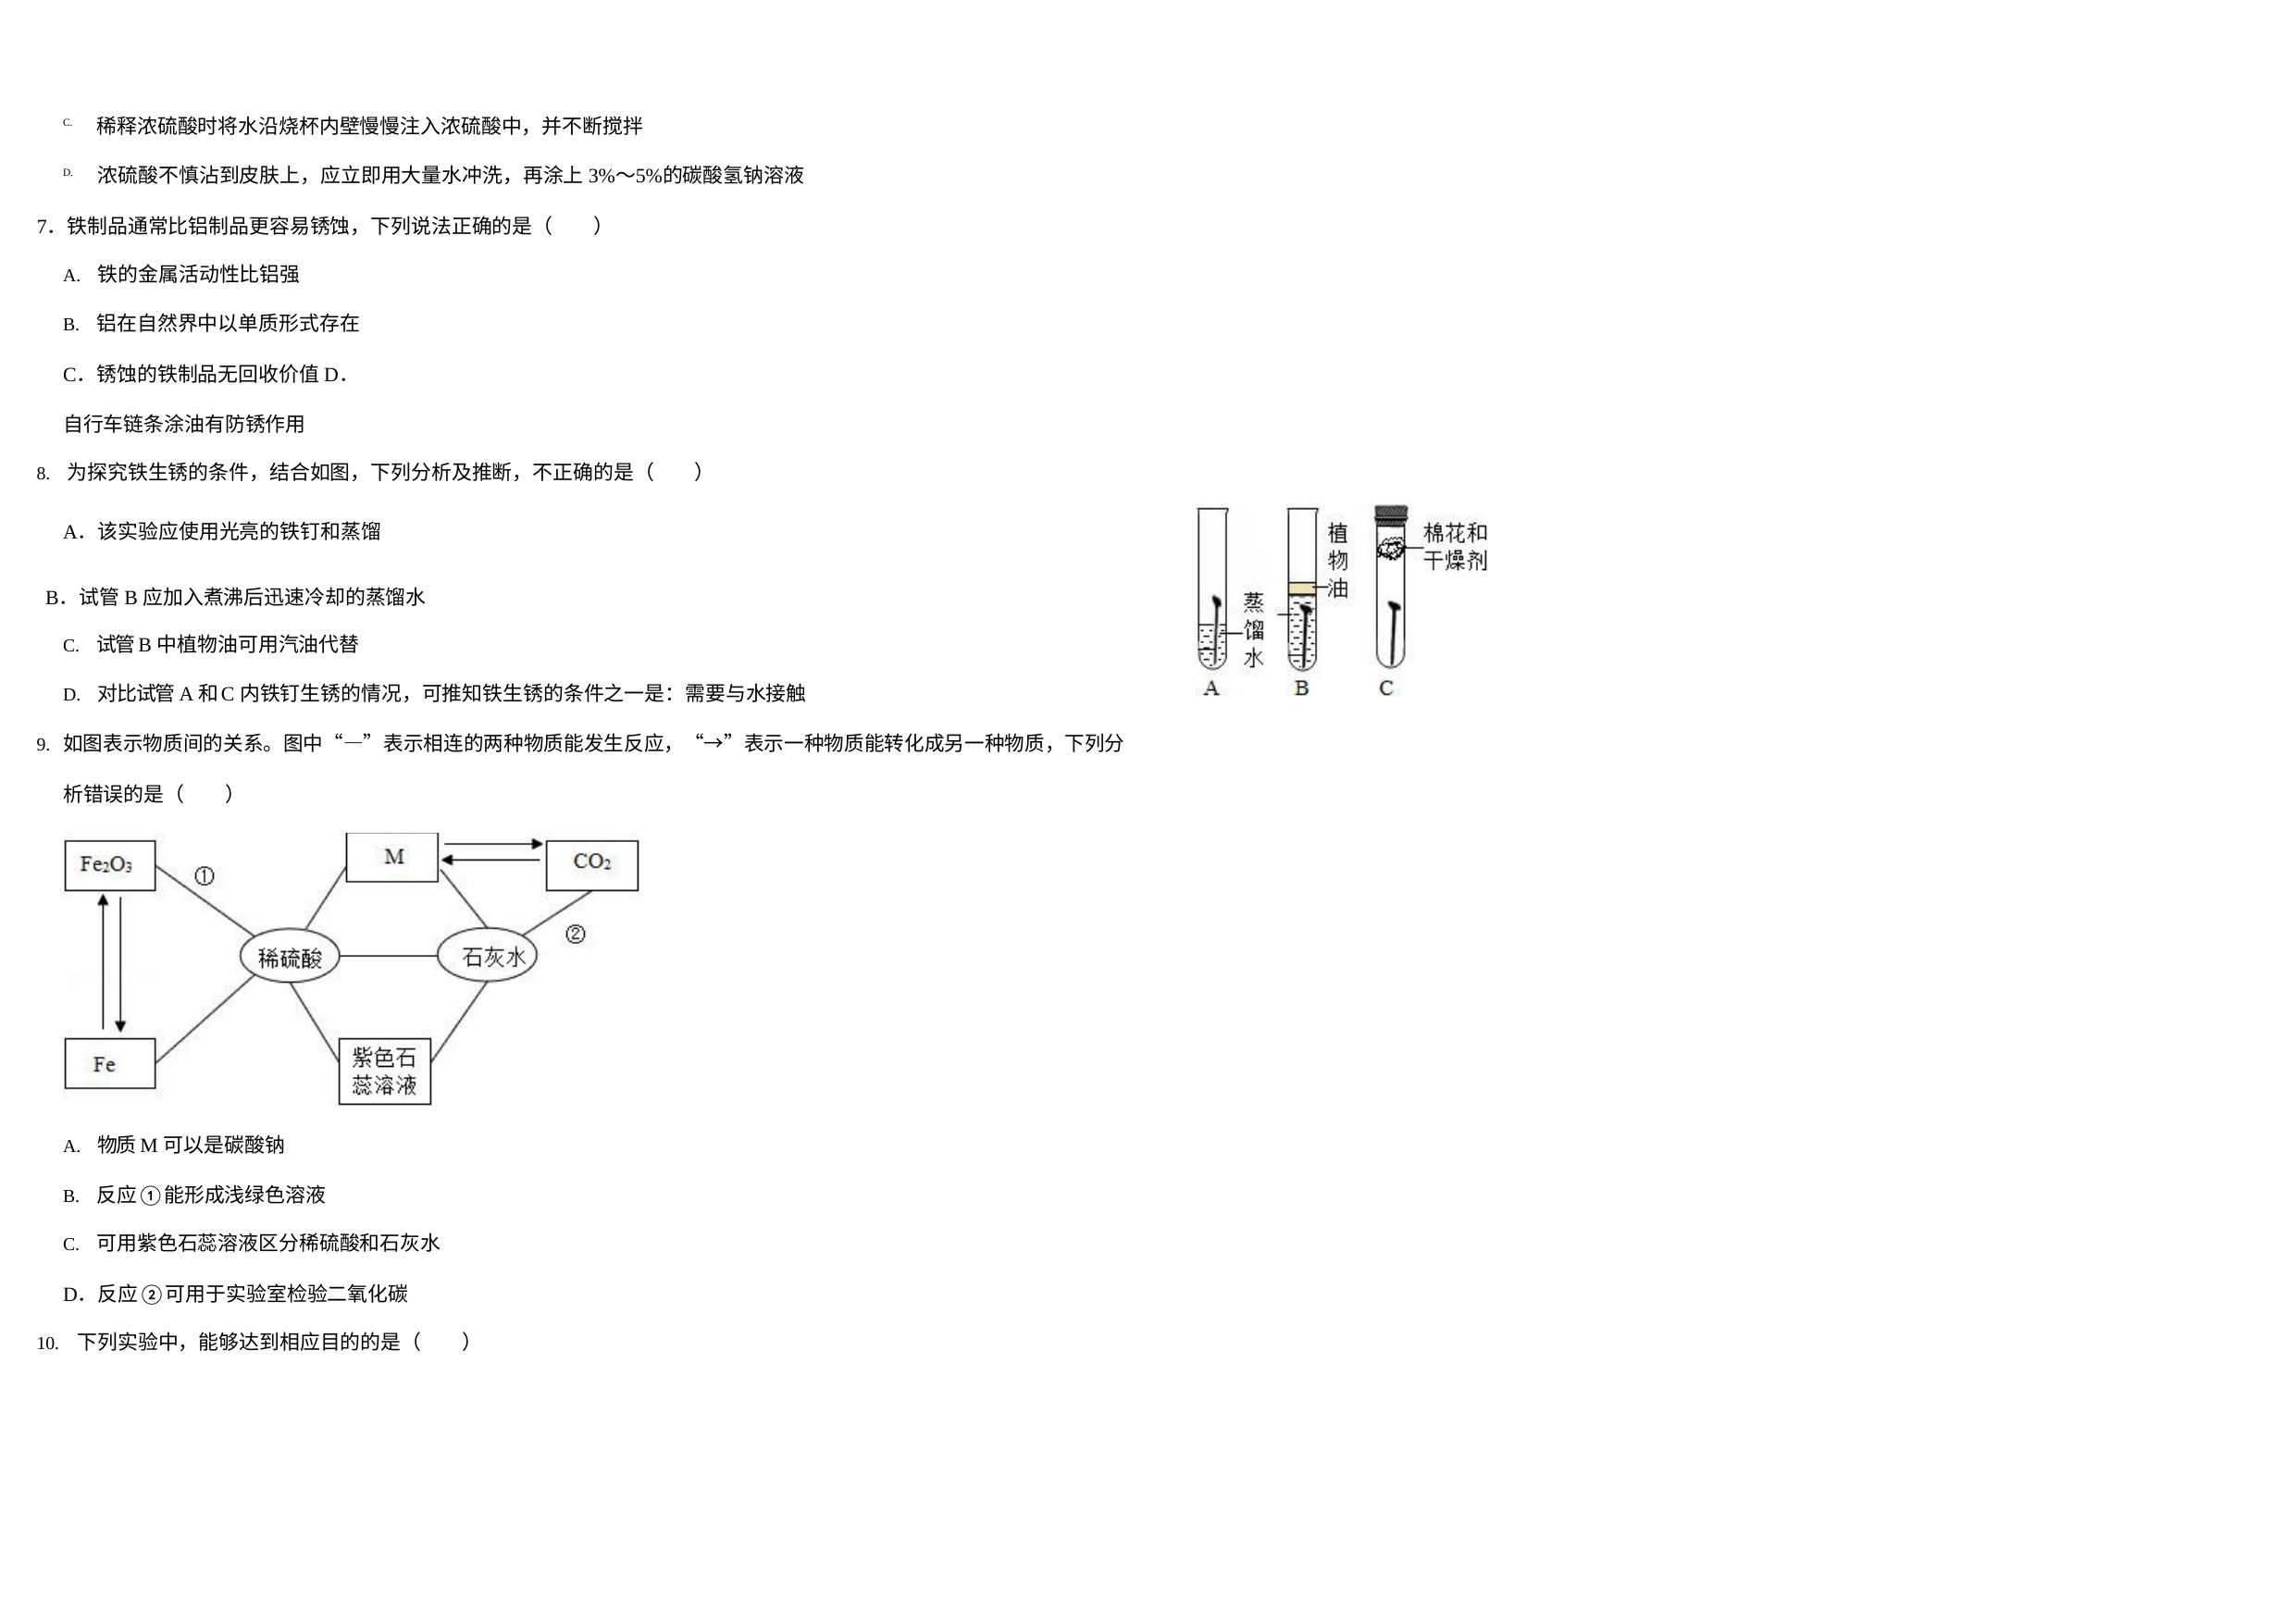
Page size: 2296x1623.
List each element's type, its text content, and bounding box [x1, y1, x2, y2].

list 对比试管 A 和 C 内铁钉生锈的情况，可推知铁生锈的条件之一是：需要与水接触 [63, 677, 1140, 707]
text A．该实验应使用光亮的铁钉和蒸馏 [63, 515, 450, 544]
list 稀释浓硫酸时将水沿烧杯内壁慢慢注入浓硫酸中，并不断搅拌 [63, 110, 1140, 139]
list 为探究铁生锈的条件，结合如图，下列分析及推断，不正确的是（ ） [36, 459, 1140, 485]
list 可用紫色石蕊溶液区分稀硫酸和石灰水D．反应②可用于实验室检验二氧化碳 [63, 1227, 442, 1307]
list 反应①能形成浅绿色溶液 [63, 1179, 1140, 1208]
picture [1194, 502, 1488, 697]
list 铁的金属活动性比铝强 [63, 261, 1140, 287]
list 铝在自然界中以单质形式存在C．锈蚀的铁制品无回收价值 D．自行车链条涂油有防锈作用 [63, 307, 362, 438]
picture [62, 833, 640, 1107]
list 试管 B 中植物油可用汽油代替 [63, 631, 1140, 657]
list 下列实验中，能够达到相应目的的是（ ） [36, 1329, 1140, 1355]
list 浓硫酸不慎沾到皮肤上，应立即用大量水冲洗，再涂上 3%～5%的碳酸氢钠溶液7．铁制品通常比铝制品更容易锈蚀，下列说法正确的是（ ） [36, 159, 807, 240]
list 物质 M 可以是碳酸钠 [63, 1131, 1140, 1158]
text B．试管 B 应加入煮沸后迅速冷却的蒸馏水 [25, 581, 450, 610]
list 如图表示物质间的关系。图中“—”表示相连的两种物质能发生反应，“→”表示一种物质能转化成另一种物质，下列分析错误的是（ ） [36, 727, 1129, 807]
